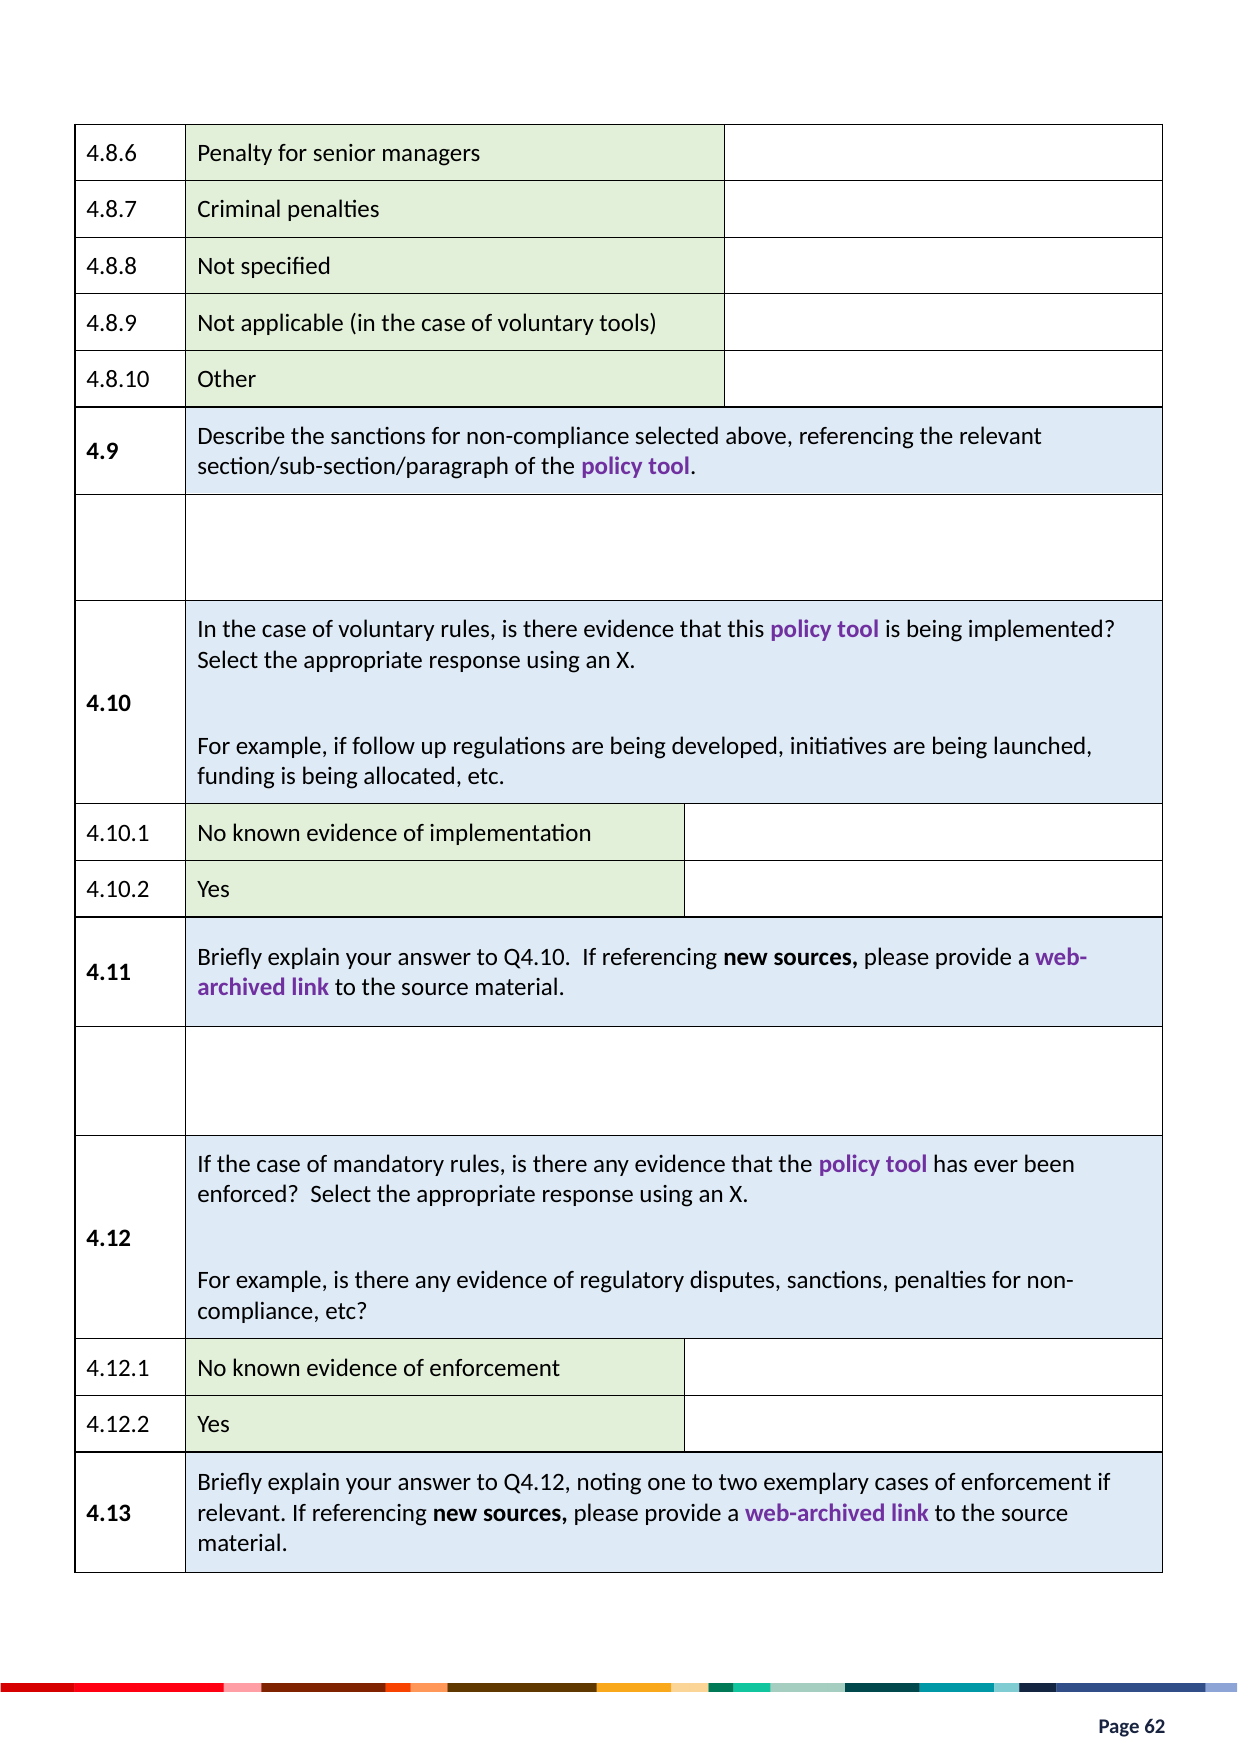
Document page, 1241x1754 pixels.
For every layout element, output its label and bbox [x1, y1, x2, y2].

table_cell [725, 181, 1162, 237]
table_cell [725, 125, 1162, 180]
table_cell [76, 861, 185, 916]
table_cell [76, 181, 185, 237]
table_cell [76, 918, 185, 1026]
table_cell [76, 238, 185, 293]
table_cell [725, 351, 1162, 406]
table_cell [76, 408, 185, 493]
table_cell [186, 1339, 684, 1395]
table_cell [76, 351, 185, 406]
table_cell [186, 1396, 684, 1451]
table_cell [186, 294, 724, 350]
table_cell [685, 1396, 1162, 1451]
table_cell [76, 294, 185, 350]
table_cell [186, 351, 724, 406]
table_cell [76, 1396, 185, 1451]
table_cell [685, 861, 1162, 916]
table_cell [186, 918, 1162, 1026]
picture [0, 1683, 1236, 1692]
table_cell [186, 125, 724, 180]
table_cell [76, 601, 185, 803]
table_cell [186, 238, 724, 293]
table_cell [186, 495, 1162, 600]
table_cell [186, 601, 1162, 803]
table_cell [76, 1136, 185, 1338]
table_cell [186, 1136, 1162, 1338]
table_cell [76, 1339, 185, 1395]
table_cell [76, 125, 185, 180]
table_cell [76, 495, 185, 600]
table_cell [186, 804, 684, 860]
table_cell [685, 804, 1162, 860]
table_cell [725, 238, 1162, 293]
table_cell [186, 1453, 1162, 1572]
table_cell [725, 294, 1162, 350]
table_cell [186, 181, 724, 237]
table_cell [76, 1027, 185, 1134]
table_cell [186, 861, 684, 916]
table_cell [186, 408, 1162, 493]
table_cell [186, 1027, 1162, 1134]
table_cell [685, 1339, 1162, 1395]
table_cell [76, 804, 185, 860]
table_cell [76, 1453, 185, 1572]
